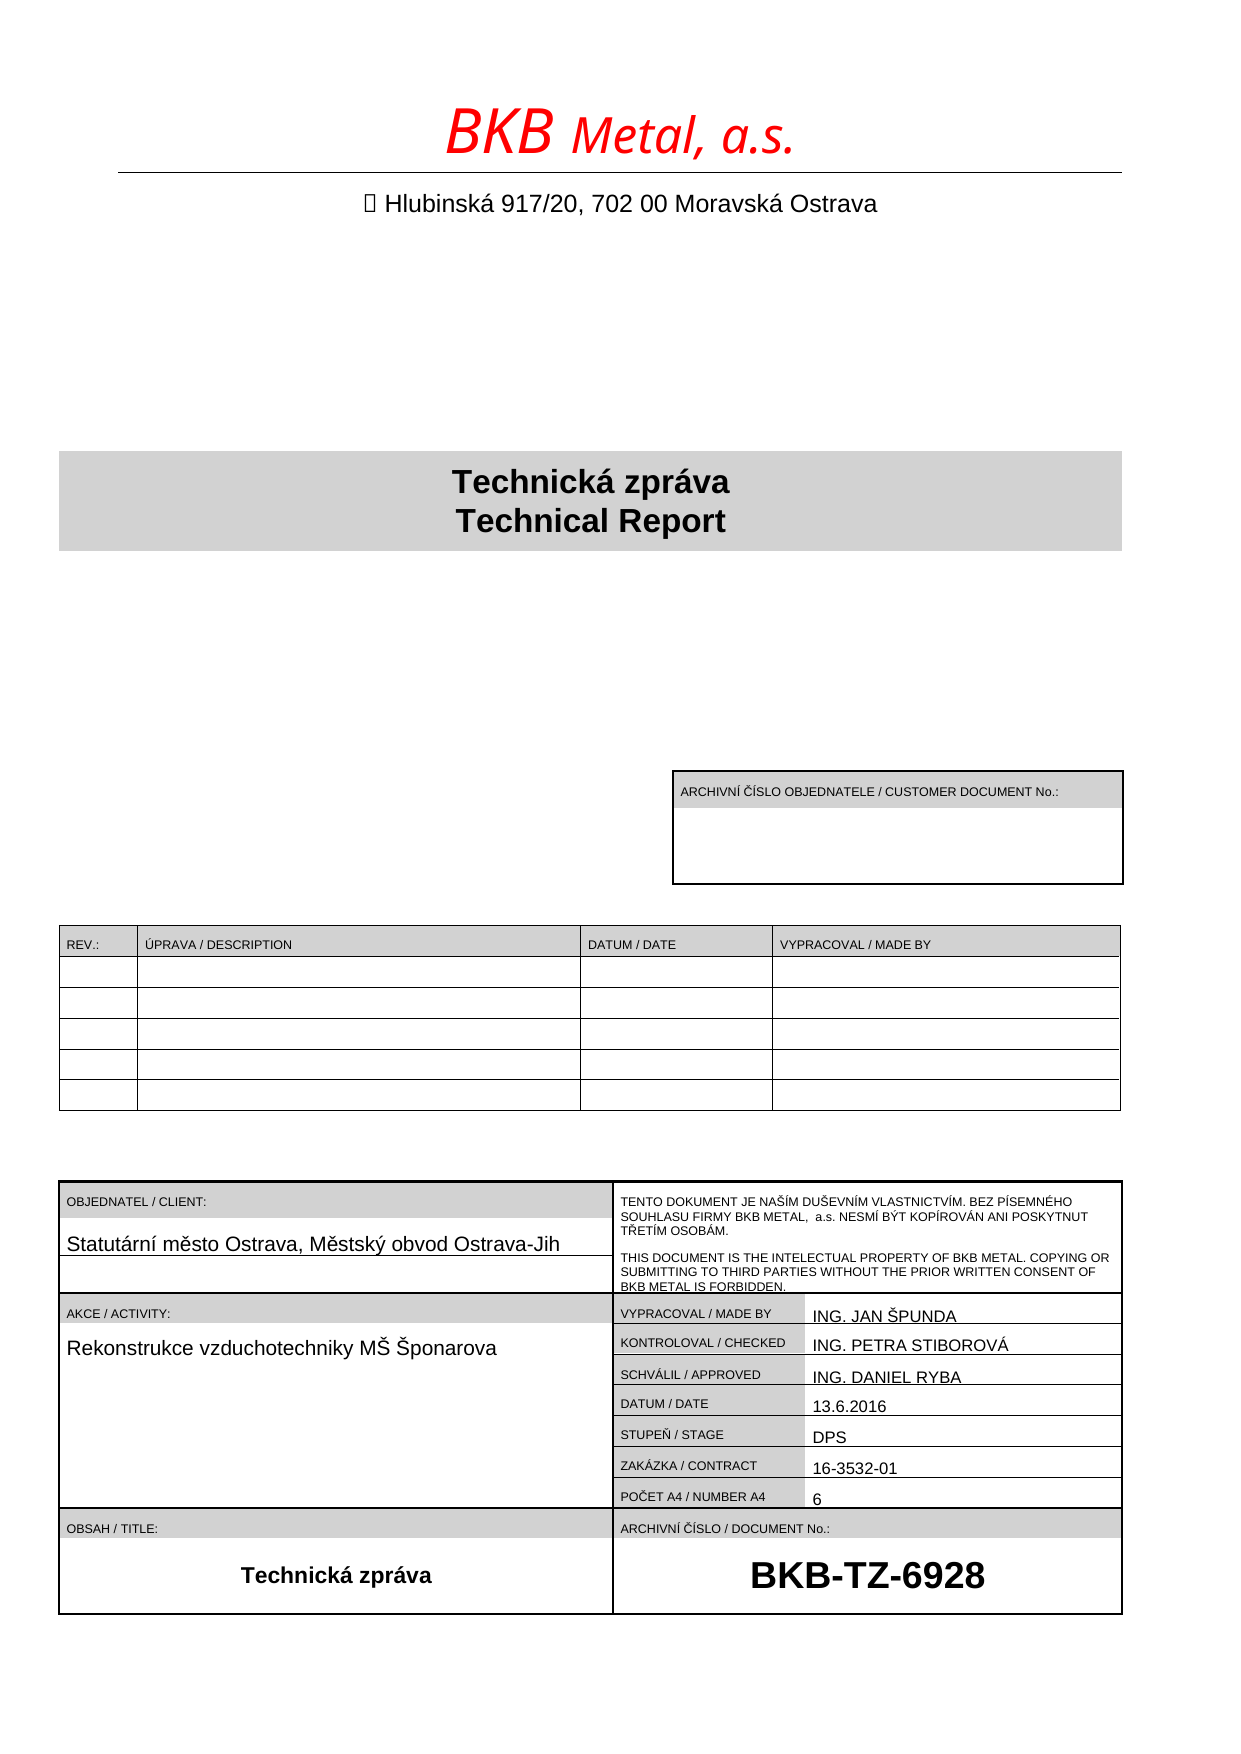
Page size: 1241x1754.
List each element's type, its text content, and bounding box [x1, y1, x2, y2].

table_cell [60, 1050, 137, 1079]
table_cell Ing. Petra stiborová [805, 1324, 1121, 1353]
table_header Technická zpráva Technical Report [59, 451, 1122, 551]
table_header REV.: [60, 926, 137, 956]
table_cell [581, 1050, 772, 1079]
table_cell [60, 957, 137, 987]
table_cell [581, 988, 772, 1017]
table_header ÚPRAVA / DESCRIPTION [138, 926, 580, 956]
table_cell [60, 988, 137, 1017]
table_cell Ing. jan špunda [805, 1294, 1121, 1323]
table_cell ZAKÁZKA / CONTRACT [614, 1447, 805, 1476]
table_header TENTO DOKUMENT JE NAŠÍM DUŠEVNÍM VLASTNICTVÍM. BEZ PÍSEMNÉHO SOUHLASU FIRMY BKB METAL, a.s. NESMÍ BÝT KOPÍROVÁN ANI POSKYTNUT TŘETÍM OSOBÁM. THIS DOCUMENT IS THE INTELECTUAL PROPERTY OF BKB METAL. COPYING OR SUBMITTING TO THIRD PARTIES WITHOUT THE PRIOR WRITTEN CONSENT OF BKB METAL IS FORBIDDEN. [614, 1183, 1121, 1292]
table_cell Rekonstrukce vzduchotechniky MŠ Šponarova [60, 1323, 612, 1507]
table_cell [773, 1049, 1120, 1079]
table_cell ing. DANIEL RYBA [805, 1355, 1121, 1384]
table_cell 16-3532-01 [805, 1447, 1121, 1476]
table_cell [60, 1080, 137, 1110]
table_cell [773, 987, 1120, 1017]
table_cell DPS [805, 1416, 1121, 1446]
table_cell BKB-TZ-6928 [614, 1538, 1121, 1613]
table_cell [773, 1079, 1120, 1110]
table_cell [581, 1080, 772, 1110]
table_cell [138, 988, 580, 1017]
table_cell [581, 1019, 772, 1048]
table_cell AKCE / ACTIVITY: [60, 1294, 612, 1323]
table_header ARCHIVNÍ ČÍSLO OBJEDNATELE / CUSTOMER DOCUMENT No.: [674, 772, 1122, 808]
table_cell [60, 1019, 137, 1048]
table_cell [138, 1080, 580, 1110]
table_cell DATUM / DATE [614, 1385, 805, 1415]
table_cell SCHVÁLIL / APPROVED [614, 1355, 805, 1384]
table_cell 13.6.2016 [805, 1385, 1121, 1415]
table_cell [773, 1018, 1120, 1048]
table_cell Technická zpráva [60, 1538, 612, 1613]
table_cell [60, 1256, 612, 1292]
table_cell STUPEŇ / STAGE [614, 1416, 805, 1446]
table_header VYPRACOVAL / MADE BY [773, 926, 1120, 956]
table_cell KONTROLOVAL / CHECKED [614, 1324, 805, 1353]
table_header DATUM / DATE [581, 926, 772, 956]
table_cell [674, 808, 1122, 883]
table_header OBJEDNATEL / CLIENT: [60, 1183, 612, 1218]
table_cell 6 [805, 1478, 1121, 1507]
table_cell [773, 956, 1120, 987]
table_cell [138, 957, 580, 987]
table_cell VYPRACOVAL / MADE BY [614, 1294, 805, 1323]
table_cell [138, 1050, 580, 1079]
table_cell [581, 957, 772, 987]
table_cell POČET A4 / NUMBER A4 [614, 1478, 805, 1507]
table_cell Statutární město Ostrava, Městský obvod Ostrava-Jih [60, 1218, 612, 1255]
table_cell ARCHIVNÍ ČÍSLO / DOCUMENT No.: [614, 1509, 1121, 1538]
table_cell [138, 1019, 580, 1048]
table_cell OBSAH / TITLE: [60, 1509, 612, 1538]
